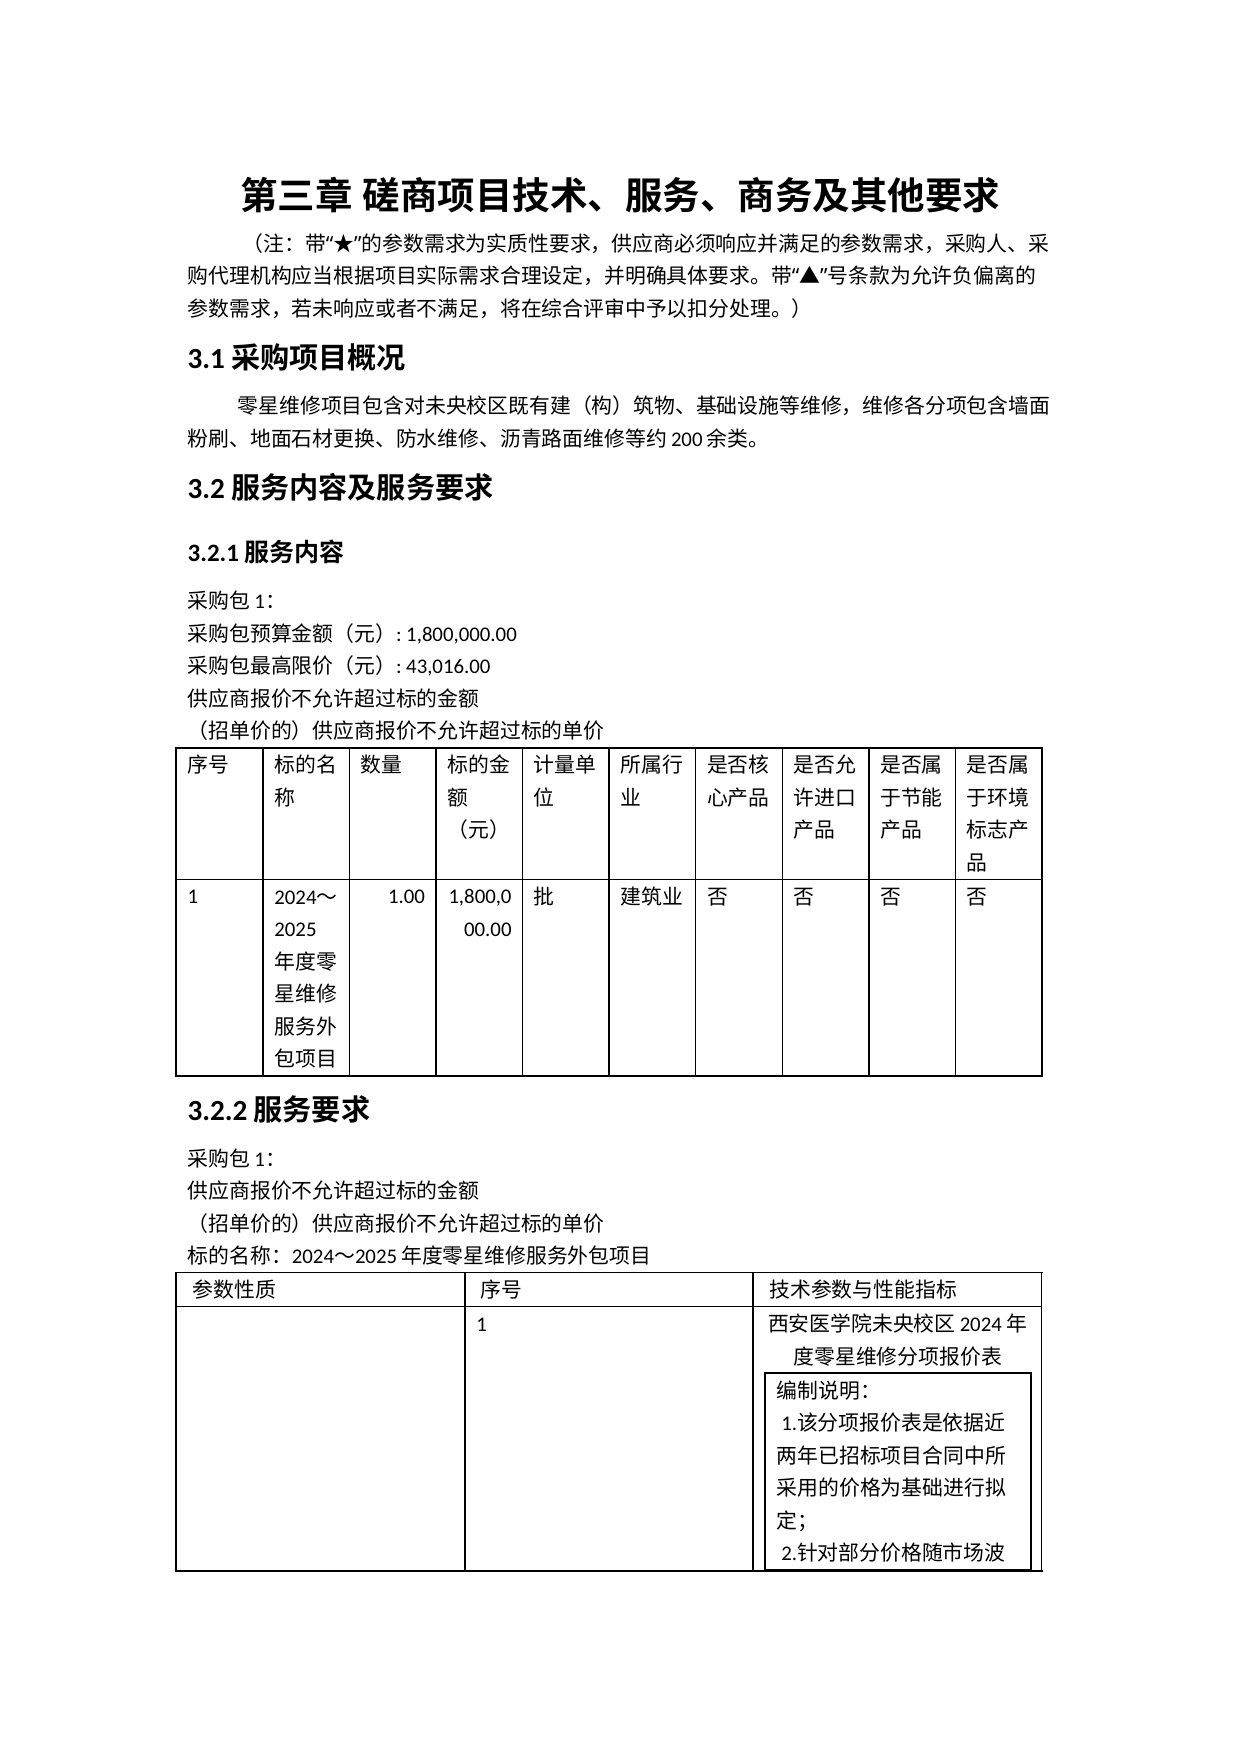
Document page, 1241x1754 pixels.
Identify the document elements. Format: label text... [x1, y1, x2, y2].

text 采购包1： [187, 584, 1053, 617]
table_cell 否 [696, 880, 782, 1075]
text （注：带“★”的参数需求为实质性要求，供应商必须响应并满足的参数需求，采购人、采购代理机构应当根据项目实际需求合理设定，并明确具体要求。带“▲”号条款为允许负偏离的参数需求，若未响应或者不满足，将在综合评审中予以扣分处理。） [187, 227, 1053, 324]
table_cell 1 [177, 880, 262, 1075]
table_header 技术参数与性能指标 [754, 1273, 1041, 1306]
table_cell 建筑业 [610, 880, 695, 1075]
table_cell 1 [466, 1307, 752, 1570]
text （招单价的）供应商报价不允许超过标的单价 [187, 1207, 1053, 1239]
text 3.1采购项目概况 [187, 324, 1053, 389]
text 采购包预算金额（元）: 1,800,000.00 [187, 617, 1053, 649]
table_cell 否 [870, 880, 955, 1075]
table_header 标的名称 [264, 749, 349, 878]
table_header 参数性质 [177, 1273, 464, 1306]
table_header 是否核心产品 [696, 749, 782, 878]
table_cell 2024～2025年度零星维修服务外包项目 [264, 880, 349, 1075]
table_header 标的金额 （元） [437, 749, 522, 878]
table_header 数量 [350, 749, 435, 878]
text 3.2.1服务内容 [187, 519, 1053, 584]
text 第三章 磋商项目技术、服务、商务及其他要求 [187, 162, 1053, 227]
table_cell 否 [783, 880, 868, 1075]
table_header 计量单位 [523, 749, 608, 878]
table_cell 西安医学院未央校区2024年度零星维修分项报价表 [754, 1307, 1041, 1570]
table_header 序号 [466, 1273, 752, 1306]
text 采购包最高限价（元）: 43,016.00 [187, 649, 1053, 682]
text 零星维修项目包含对未央校区既有建（构）筑物、基础设施等维修，维修各分项包含墙面粉刷、地面石材更换、防水维修、沥青路面维修等约200余类。 [187, 389, 1053, 454]
table_cell 1,800,000.00 [437, 880, 522, 1075]
table_header 所属行业 [610, 749, 695, 878]
text （招单价的）供应商报价不允许超过标的单价 [187, 714, 1053, 747]
table_header 是否属于节能产品 [870, 749, 955, 878]
table_cell 1.00 [350, 880, 435, 1075]
table_cell 批 [523, 880, 608, 1075]
table_header 是否属于环境标志产品 [956, 749, 1041, 878]
text 供应商报价不允许超过标的金额 [187, 1174, 1053, 1207]
text 供应商报价不允许超过标的金额 [187, 682, 1053, 714]
table_cell [177, 1307, 464, 1570]
text 标的名称：2024～2025年度零星维修服务外包项目 [187, 1239, 1053, 1272]
text 3.2服务内容及服务要求 [187, 454, 1053, 519]
table_cell 否 [956, 880, 1041, 1075]
table_header 是否允许进口产品 [783, 749, 868, 878]
table_header 序号 [177, 749, 262, 878]
text 采购包1： [187, 1142, 1053, 1174]
text 3.2.2服务要求 [187, 1077, 1053, 1142]
